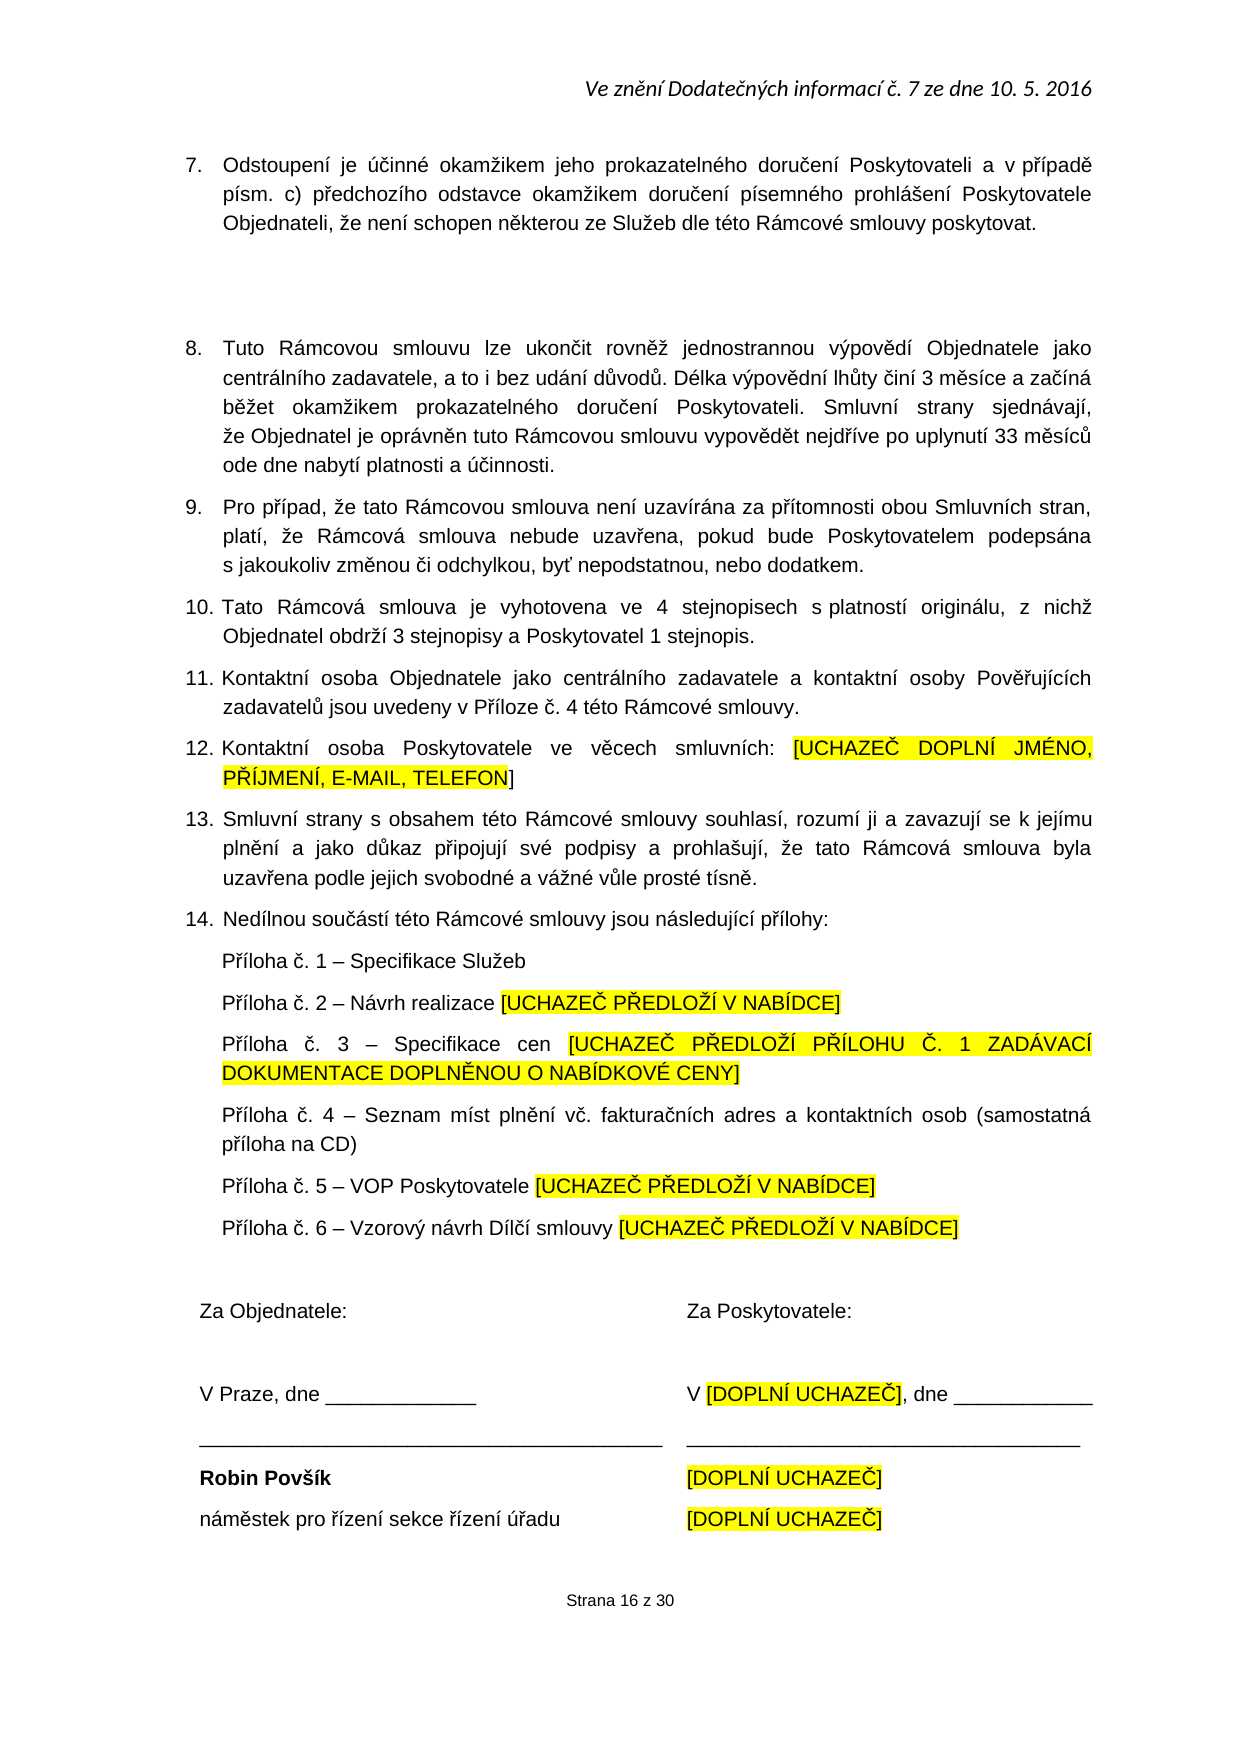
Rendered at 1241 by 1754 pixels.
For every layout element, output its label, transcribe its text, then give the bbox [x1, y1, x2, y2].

table_cell ________________________________________ [192, 1419, 679, 1460]
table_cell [192, 1502, 679, 1542]
list Smluvní strany s obsahem této Rámcové smlouvy souhlasí, rozumí ji a zavazují se k jejímu plnění a jako důkaz připojují své podpisy a prohlašují, že tato Rámcová smlouva byla uzavřena podle jejich svobodné a vážné vůle prosté tísně. [185, 802, 1092, 889]
list Kontaktní osoba Objednatele jako centrálního zadavatele a kontaktní osoby Pověřujících zadavatelů jsou uvedeny v Příloze č. 4 této Rámcové smlouvy. [185, 660, 1092, 718]
table_cell __________________________________ [679, 1419, 1166, 1460]
text Příloha č. 1 – Specifikace Služeb [222, 943, 1092, 973]
list Pro případ, že tato Rámcovou smlouva není uzavírána za přítomnosti obou Smluvních stran, platí, že Rámcová smlouva nebude uzavřena, pokud bude Poskytovatelem podepsána s jakoukoliv změnou či odchylkou, byť nepodstatnou, nebo dodatkem. [185, 489, 1092, 577]
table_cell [679, 1502, 1166, 1542]
text Příloha č. 6 – Vzorový návrh Dílčí smlouvy [UCHAZEČ PŘEDLOŽÍ V NABÍDCE] [222, 1210, 1092, 1239]
list Odstoupení je účinné okamžikem jeho prokazatelného doručení Poskytovateli a v případě písm. c) předchozího odstavce okamžikem doručení písemného prohlášení Poskytovatele Objednateli, že není schopen některou ze Služeb dle této Rámcové smlouvy poskytovat. [185, 148, 1092, 235]
list Tuto Rámcovou smlouvu lze ukončit rovněž jednostrannou výpovědí Objednatele jako centrálního zadavatele, a to i bez udání důvodů. Délka výpovědní lhůty činí 3 měsíce a začíná běžet okamžikem prokazatelného doručení Poskytovateli. Smluvní strany sjednávají, že Objednatel je oprávněn tuto Rámcovou smlouvu vypovědět nejdříve po uplynutí 33 měsíců ode dne nabytí platnosti a účinnosti. [185, 331, 1092, 477]
list Kontaktní osoba Poskytovatele ve věcech smluvních: [UCHAZEČ DOPLNÍ JMÉNO, PŘÍJMENÍ, E-MAIL, TELEFON] [185, 731, 1092, 789]
text Příloha č. 3 – Specifikace cen [UCHAZEČ PŘEDLOŽÍ PŘÍLOHU Č. 1 ZADÁVACÍ DOKUMENTACE DOPLNĚNOU O NABÍDKOVÉ CENY] [222, 1027, 1092, 1085]
table_cell Robin Povšík [192, 1460, 679, 1502]
table_header Za Objednatele: V Praze, dne _____________ [192, 1294, 679, 1418]
text Příloha č. 4 – Seznam míst plnění vč. fakturačních adres a kontaktních osob (samostatná příloha na CD) [222, 1098, 1092, 1156]
text Příloha č. 2 – Návrh realizace [UCHAZEČ PŘEDLOŽÍ V NABÍDCE] [222, 985, 1092, 1014]
text Příloha č. 5 – VOP Poskytovatele [UCHAZEČ PŘEDLOŽÍ V NABÍDCE] [222, 1168, 1092, 1198]
list Tato Rámcová smlouva je vyhotovena ve 4 stejnopisech s platností originálu, z nichž Objednatel obdrží 3 stejnopisy a Poskytovatel 1 stejnopis. [185, 589, 1092, 648]
list Nedílnou součástí této Rámcové smlouvy jsou následující přílohy: [185, 902, 1092, 931]
table_cell [DOPLNÍ UCHAZEČ] [679, 1460, 1166, 1502]
table_header Za Poskytovatele: V [DOPLNÍ UCHAZEČ], dne ____________ [679, 1294, 1152, 1418]
